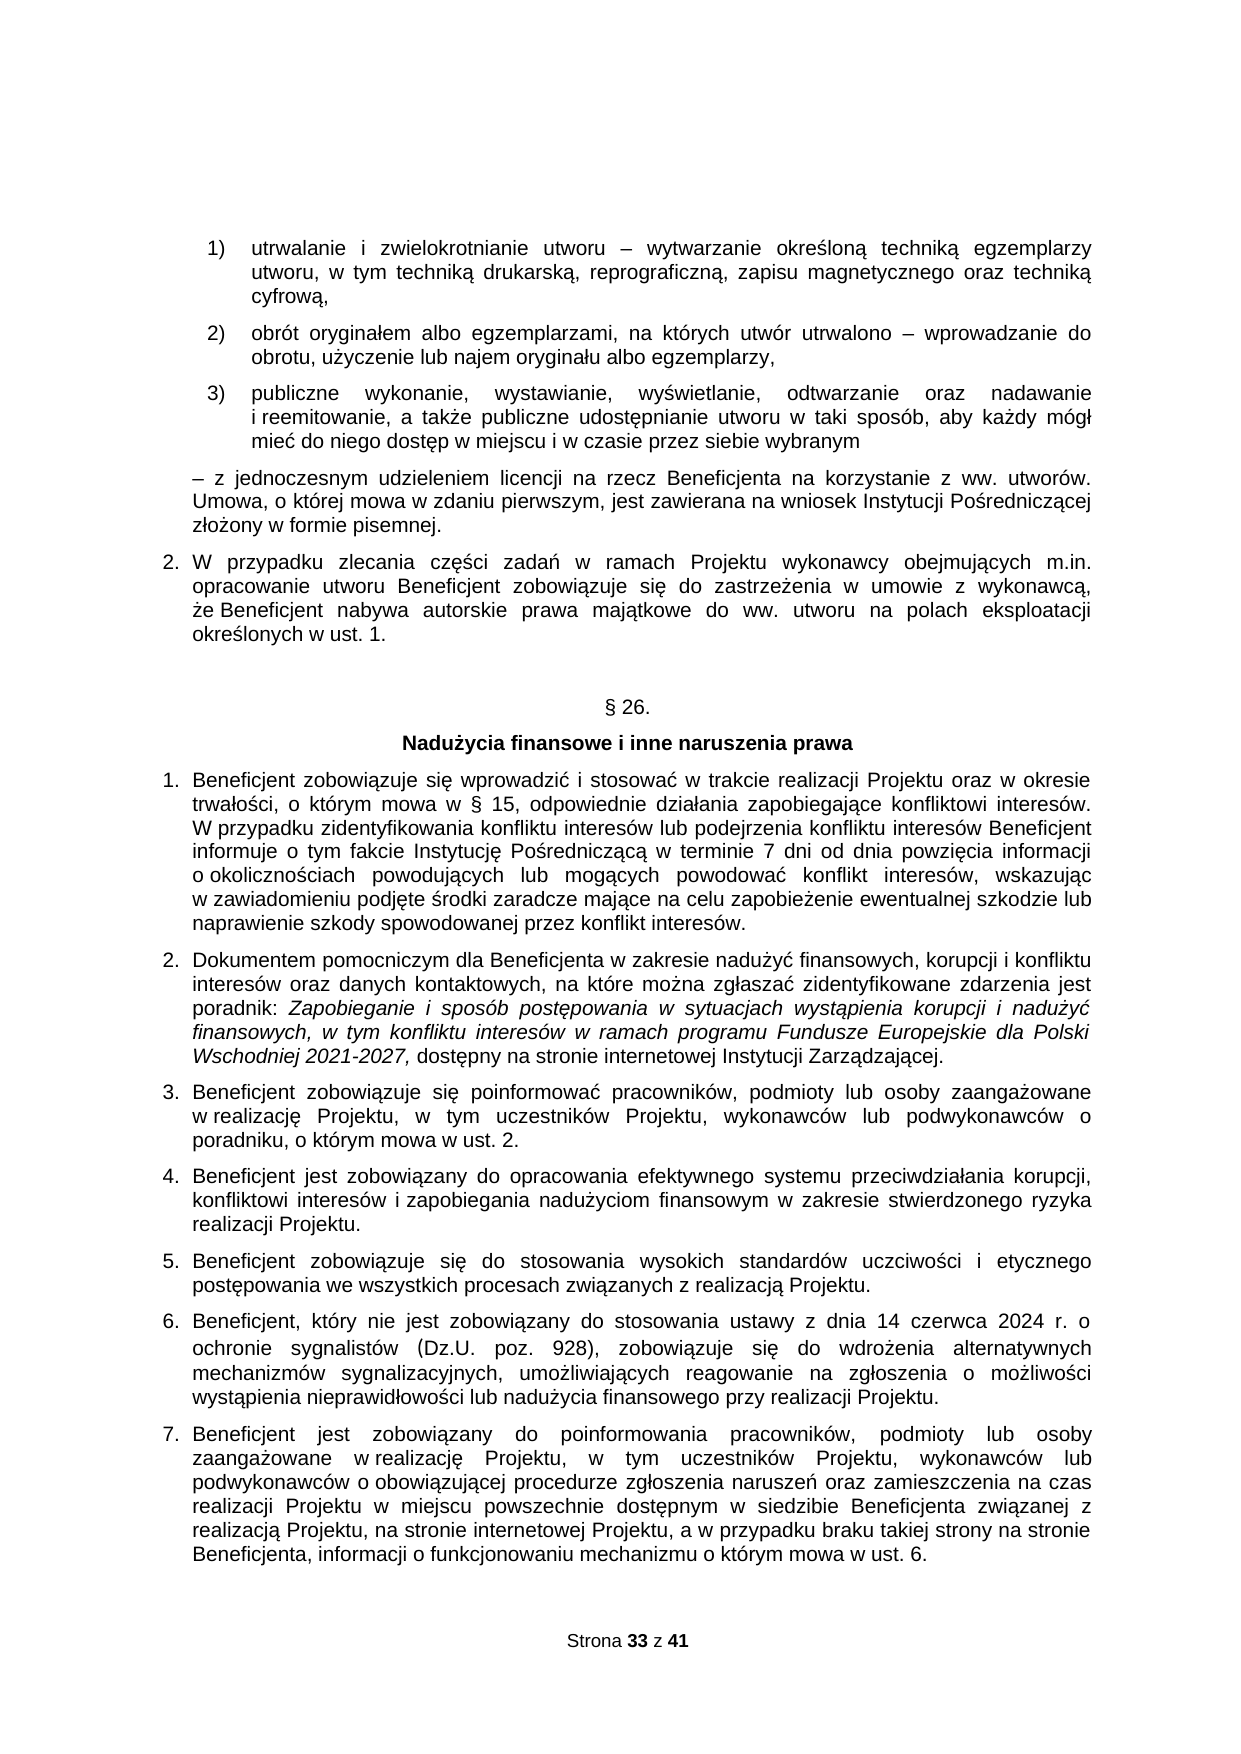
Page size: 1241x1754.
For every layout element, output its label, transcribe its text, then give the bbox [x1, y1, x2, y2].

list publiczne wykonanie, wystawianie, wyświetlanie, odtwarzanie oraz nadawanie i reemitowanie, a także publiczne udostępnianie utworu w taki sposób, aby każdy mógł mieć do niego dostęp w miejscu i w czasie przez siebie wybranym [207, 381, 1092, 453]
list obrót oryginałem albo egzemplarzami, na których utwór utrwalono – wprowadzanie do obrotu, użyczenie lub najem oryginału albo egzemplarzy, [207, 321, 1092, 368]
list utrwalanie i zwielokrotnianie utworu – wytwarzanie określoną techniką egzemplarzy utworu, w tym techniką drukarską, reprograficzną, zapisu magnetycznego oraz techniką cyfrową, [207, 236, 1092, 308]
list W przypadku zlecania części zadań w ramach Projektu wykonawcy obejmujących m.in. opracowanie utworu Beneficjent zobowiązuje się do zastrzeżenia w umowie z wykonawcą, że Beneficjent nabywa autorskie prawa majątkowe do ww. utworu na polach eksploatacji określonych w ust. 1. [162, 550, 1092, 646]
list Beneficjent zobowiązuje się do stosowania wysokich standardów uczciwości i etycznego postępowania we wszystkich procesach związanych z realizacją Projektu. [162, 1249, 1092, 1297]
list Beneficjent zobowiązuje się poinformować pracowników, podmioty lub osoby zaangażowane w realizację Projektu, w tym uczestników Projektu, wykonawców lub podwykonawców o poradniku, o którym mowa w ust. 2. [162, 1080, 1092, 1152]
list Beneficjent jest zobowiązany do poinformowania pracowników, podmioty lub osoby zaangażowane w realizację Projektu, w tym uczestników Projektu, wykonawców lub podwykonawców o obowiązującej procedurze zgłoszenia naruszeń oraz zamieszczenia na czas realizacji Projektu w miejscu powszechnie dostępnym w siedzibie Beneficjenta związanej z realizacją Projektu, na stronie internetowej Projektu, a w przypadku braku takiej strony na stronie Beneficjenta, informacji o funkcjonowaniu mechanizmu o którym mowa w ust. 6. [162, 1422, 1092, 1565]
list Beneficjent, który nie jest zobowiązany do stosowania ustawy z dnia 14 czerwca 2024 r. o ochronie sygnalistów (Dz.U. poz. 928), zobowiązuje się do wdrożenia alternatywnych mechanizmów sygnalizacyjnych, umożliwiających reagowanie na zgłoszenia o możliwości wystąpienia nieprawidłowości lub nadużycia finansowego przy realizacji Projektu. [162, 1309, 1092, 1409]
list Dokumentem pomocniczym dla Beneficjenta w zakresie nadużyć finansowych, korupcji i konfliktu interesów oraz danych kontaktowych, na które można zgłaszać zidentyfikowane zdarzenia jest poradnik: Zapobieganie i sposób postępowania w sytuacjach wystąpienia korupcji i nadużyć finansowych, w tym konfliktu interesów w ramach programu Fundusze Europejskie dla Polski Wschodniej 2021-2027, dostępny na stronie internetowej Instytucji Zarządzającej. [162, 948, 1092, 1067]
list – z jednoczesnym udzieleniem licencji na rzecz Beneficjenta na korzystanie z ww. utworów. Umowa, o której mowa w zdaniu pierwszym, jest zawierana na wniosek Instytucji Pośredniczącej złożony w formie pisemnej. [192, 465, 1092, 537]
text § 26. [162, 694, 1092, 718]
list Beneficjent jest zobowiązany do opracowania efektywnego systemu przeciwdziałania korupcji, konfliktowi interesów i zapobiegania nadużyciom finansowym w zakresie stwierdzonego ryzyka realizacji Projektu. [162, 1164, 1092, 1236]
text Nadużycia finansowe i inne naruszenia prawa [162, 731, 1092, 755]
list Beneficjent zobowiązuje się wprowadzić i stosować w trakcie realizacji Projektu oraz w okresie trwałości, o którym mowa w § 15, odpowiednie działania zapobiegające konfliktowi interesów. W przypadku zidentyfikowania konfliktu interesów lub podejrzenia konfliktu interesów Beneficjent informuje o tym fakcie Instytucję Pośredniczącą w terminie 7 dni od dnia powzięcia informacji o okolicznościach powodujących lub mogących powodować konflikt interesów, wskazując w zawiadomieniu podjęte środki zaradcze mające na celu zapobieżenie ewentualnej szkodzie lub naprawienie szkody spowodowanej przez konflikt interesów. [162, 767, 1092, 935]
